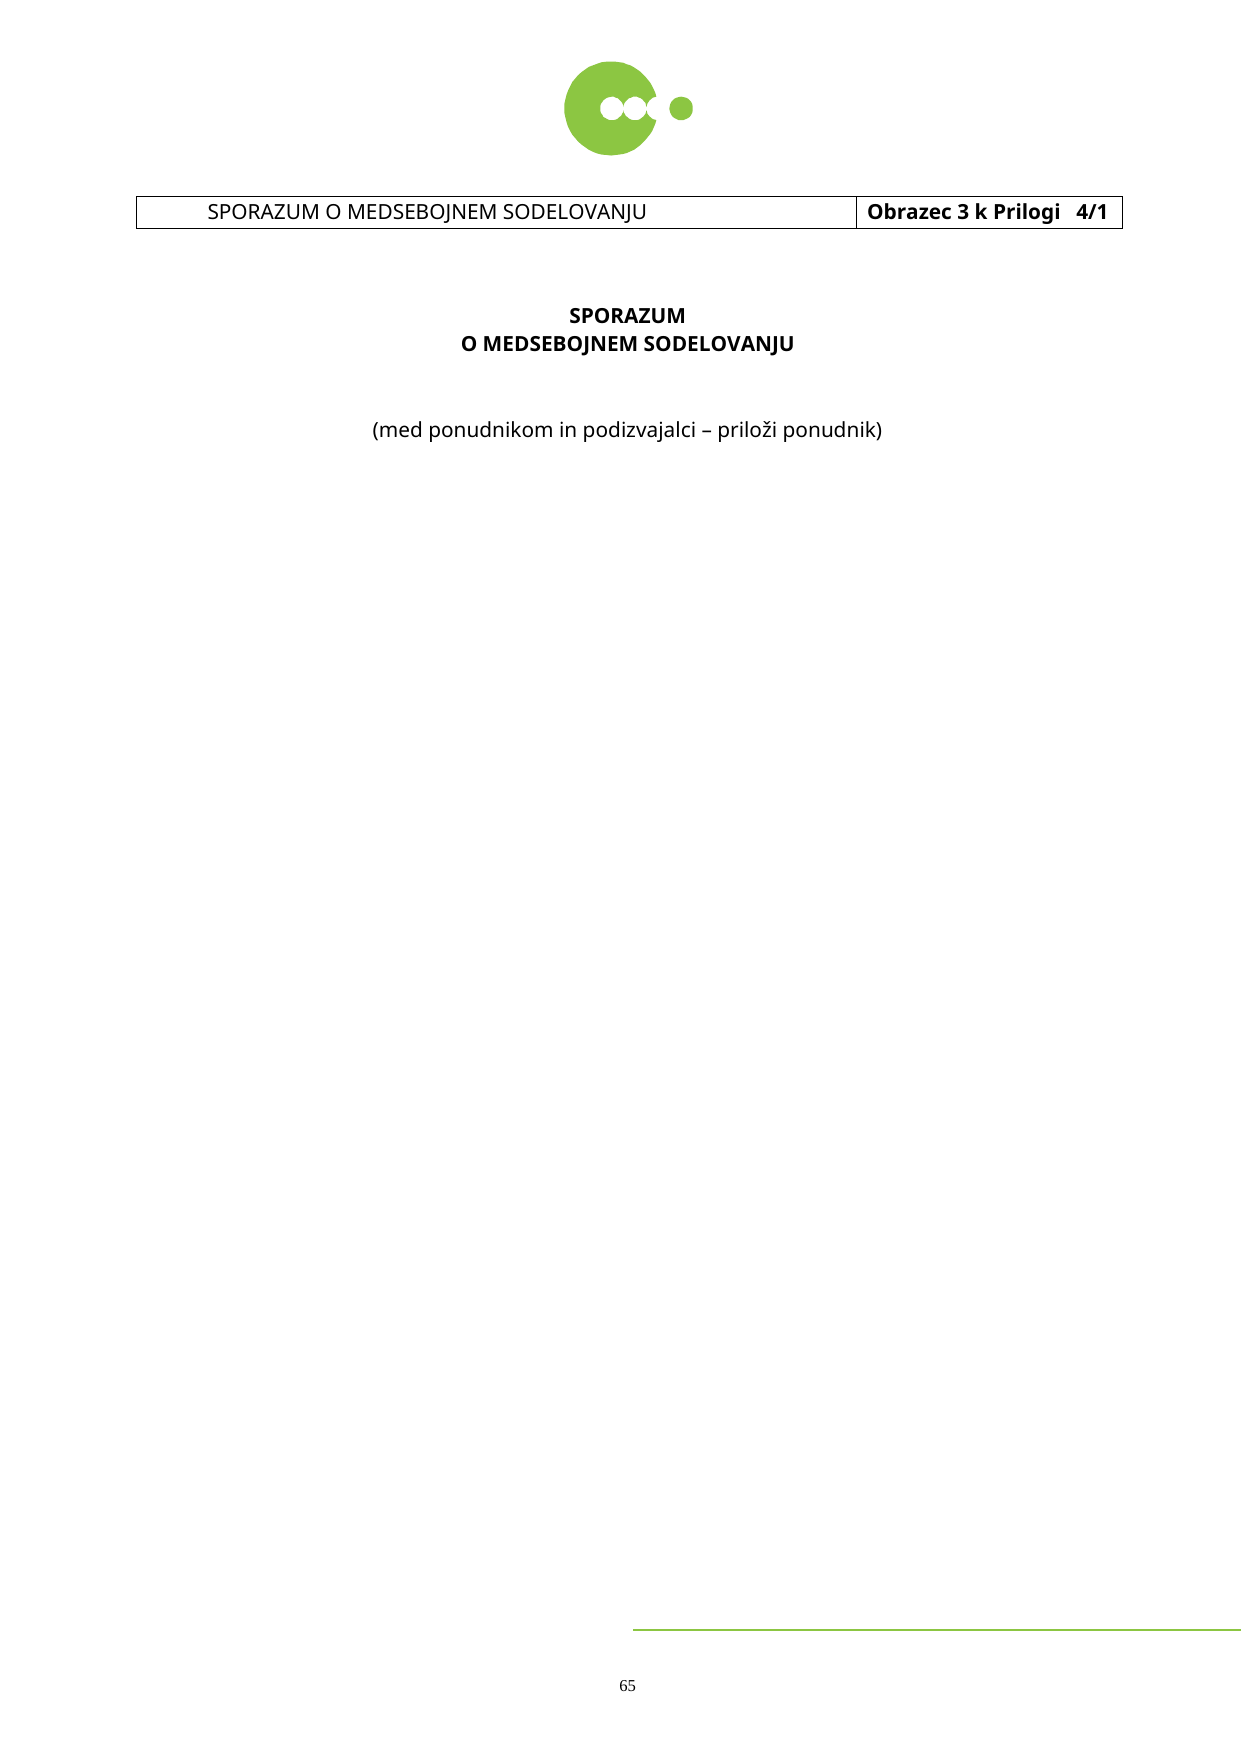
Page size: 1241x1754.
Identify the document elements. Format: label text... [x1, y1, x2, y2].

table_header 4/1 [1063, 197, 1122, 228]
table_header SPORAZUM O MEDSEBOJNEM SODELOVANJU [200, 197, 856, 228]
table_header Obrazec 3 k Prilogi [857, 197, 1063, 228]
table_header [137, 197, 200, 228]
text SPORAZUM [133, 301, 1122, 329]
text O MEDSEBOJNEM SODELOVANJU [133, 329, 1122, 358]
text (med ponudnikom in podizvajalci – priloži ponudnik) [133, 415, 1122, 443]
